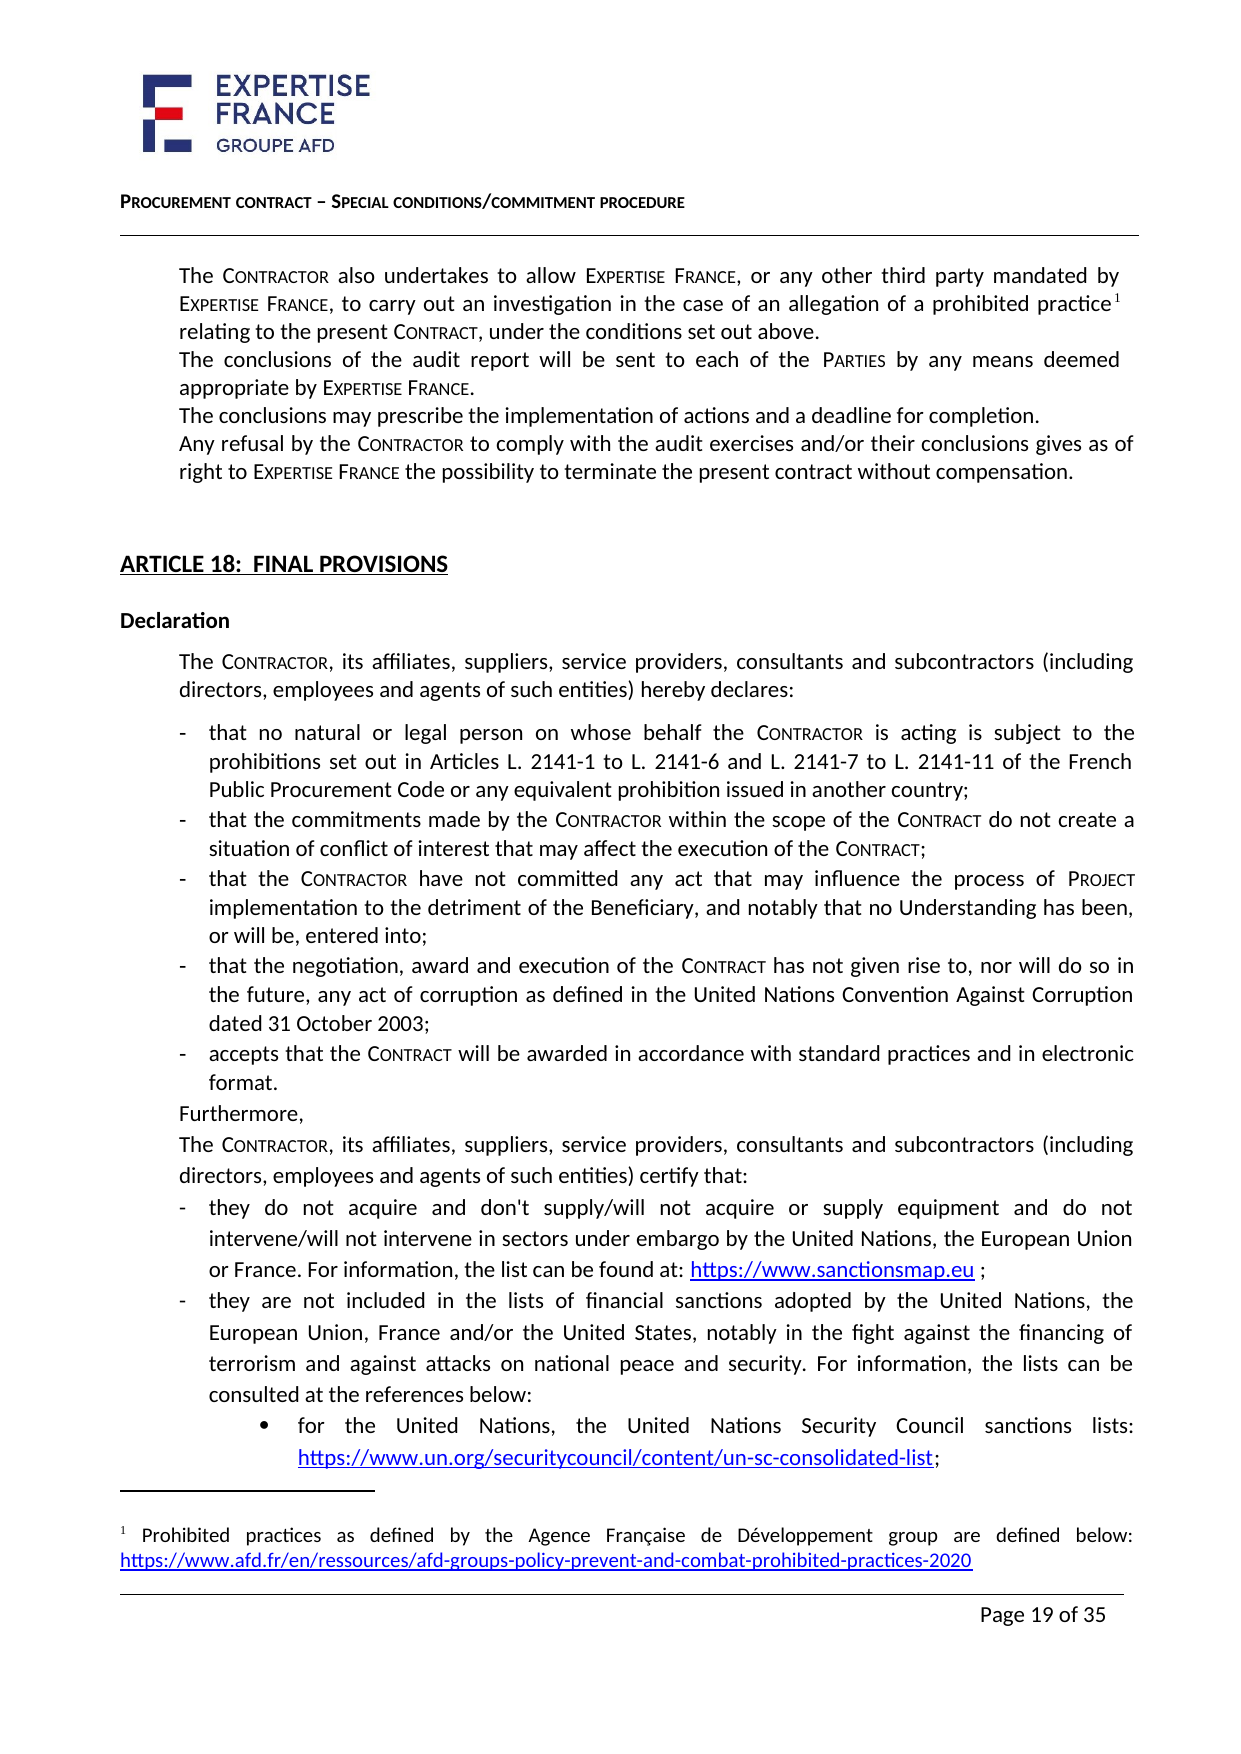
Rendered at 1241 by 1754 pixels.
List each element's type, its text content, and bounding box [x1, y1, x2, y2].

list accepts that the Contract will be awarded in accordance with standard practices and in electronic format. [179, 1037, 1135, 1096]
list that the Contractor have not committed any act that may influence the process of Project implementation to the detriment of the Beneficiary, and notably that no Understanding has been, or will be, entered into; [179, 862, 1135, 949]
list for the United Nations, the United Nations Security Council sanctions lists: https://www.un.org/securitycouncil/content/un-sc-consolidated-list; [260, 1408, 1135, 1471]
text The Contractor also undertakes to allow Expertise France, or any other third party mandated by Expertise France, to carry out an investigation in the case of an allegation of a prohibited practice relating to the present Contract, under the conditions set out above. [179, 261, 1121, 345]
text The conclusions may prescribe the implementation of actions and a deadline for completion. [179, 401, 1121, 429]
list they do not acquire and don't supply/will not acquire or supply equipment and do not intervene/will not intervene in sectors under embargo by the United Nations, the European Union or France. For information, the list can be found at: https://www.sanctionsmap.eu ; [179, 1190, 1135, 1283]
text The Contractor, its affiliates, suppliers, service providers, consultants and subcontractors (including directors, employees and agents of such entities) certify that: [179, 1127, 1135, 1190]
list they are not included in the lists of financial sanctions adopted by the United Nations, the European Union, France and/or the United States, notably in the fight against the financing of terrorism and against attacks on national peace and security. For information, the lists can be consulted at the references below: [179, 1283, 1135, 1408]
picture [120, 41, 397, 183]
text Any refusal by the Contractor to comply with the audit exercises and/or their conclusions gives as of right to Expertise France the possibility to terminate the present contract without compensation. [179, 429, 1135, 485]
list that no natural or legal person on whose behalf the Contractor is acting is subject to the prohibitions set out in Articles L. 2141-1 to L. 2141-6 and L. 2141-7 to L. 2141-11 of the French Public Procurement Code or any equivalent prohibition issued in another country; [179, 716, 1135, 803]
subtitle Declaration [120, 603, 1135, 634]
list Final provisions [120, 548, 1135, 578]
list that the negotiation, award and execution of the Contract has not given rise to, nor will do so in the future, any act of corruption as defined in the United Nations Convention Against Corruption dated 31 October 2003; [179, 949, 1135, 1037]
text Furthermore, [179, 1096, 1135, 1127]
text The conclusions of the audit report will be sent to each of the Parties by any means deemed appropriate by Expertise France. [179, 345, 1121, 401]
list that the commitments made by the Contractor within the scope of the Contract do not create a situation of conflict of interest that may affect the execution of the Contract; [179, 803, 1135, 862]
text The Contractor, its affiliates, suppliers, service providers, consultants and subcontractors (including directors, employees and agents of such entities) hereby declares: [179, 647, 1135, 703]
